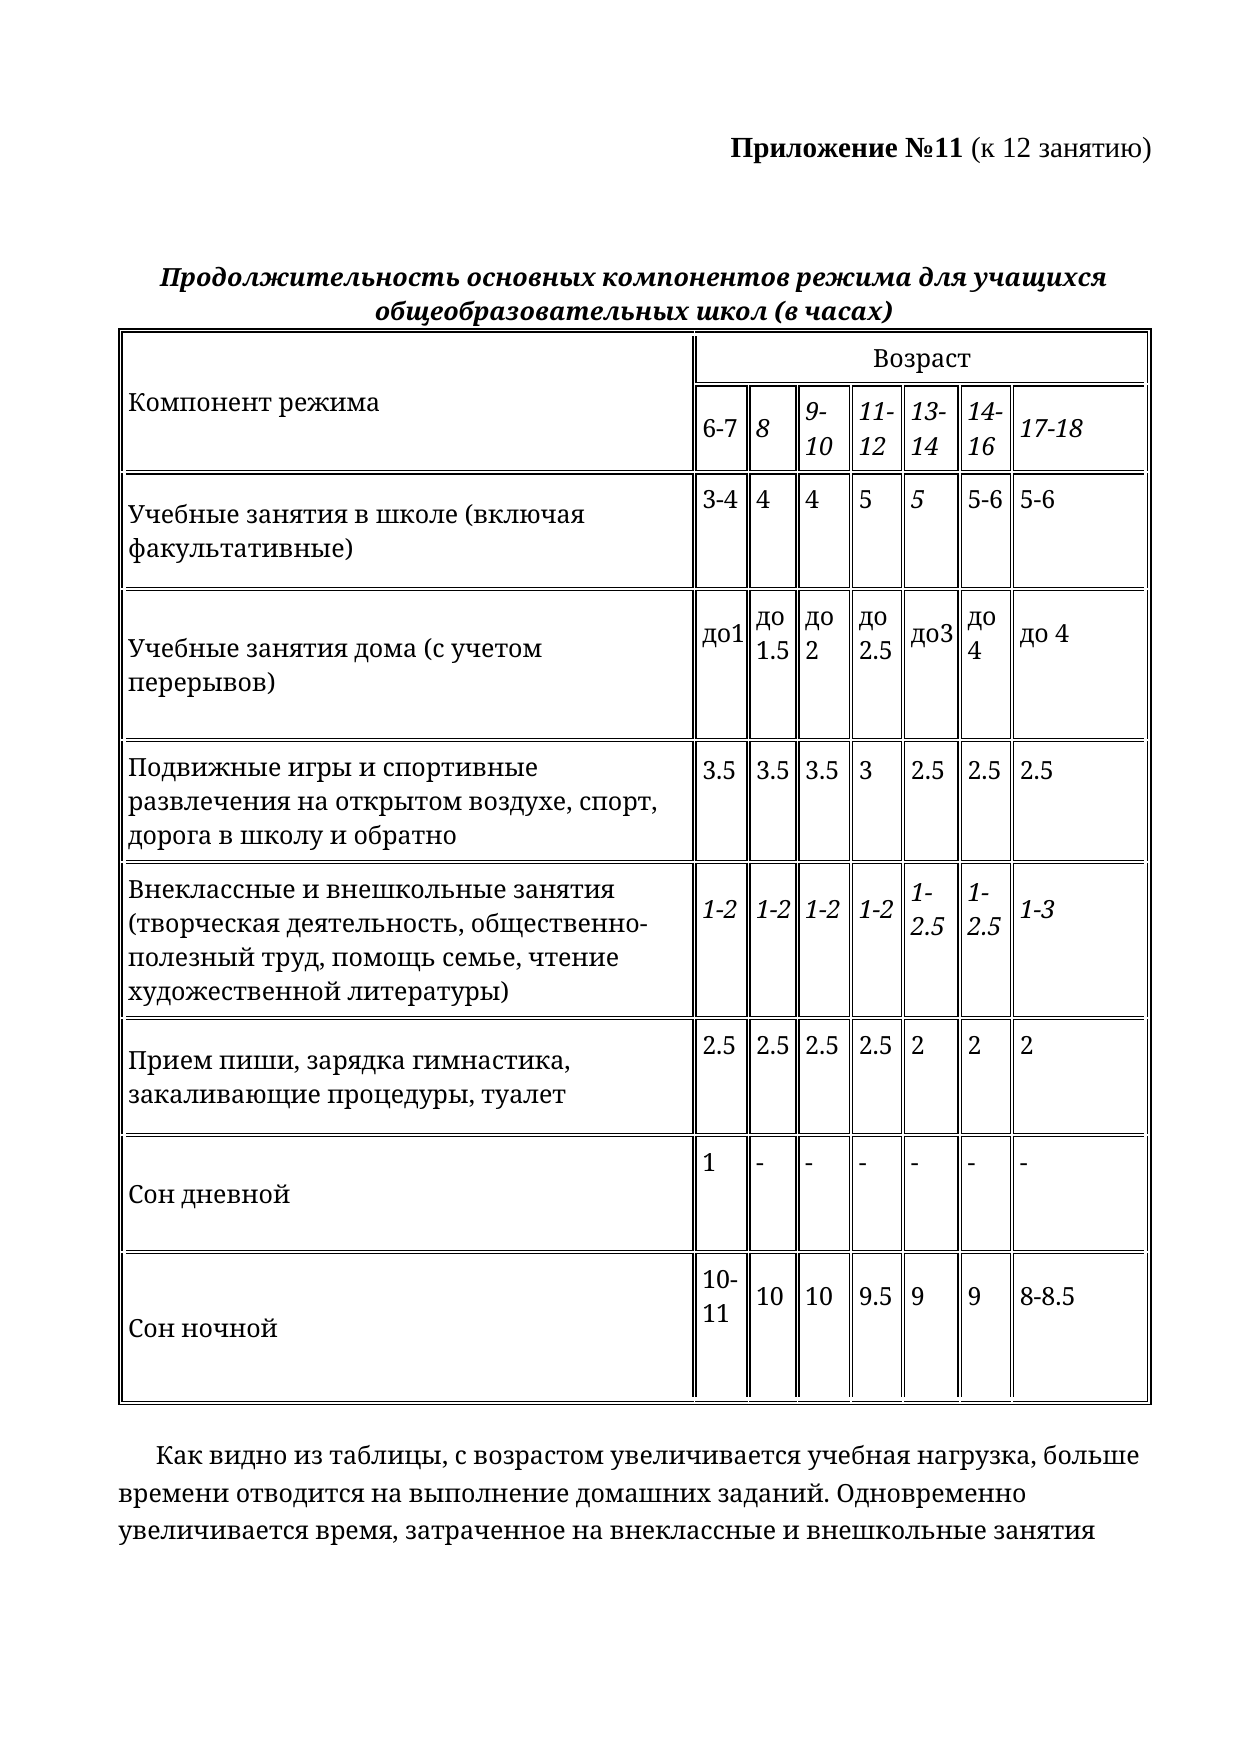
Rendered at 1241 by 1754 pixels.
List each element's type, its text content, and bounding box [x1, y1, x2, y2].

table_cell - [905, 1137, 957, 1249]
table_cell 2 [905, 1020, 957, 1132]
text Приложение №11 (к 12 занятию) [118, 130, 1152, 164]
table_header Возраст [695, 333, 1147, 382]
table_cell 13-14 [905, 387, 957, 470]
table_cell 2 [962, 1020, 1010, 1132]
table_cell 5-6 [962, 475, 1010, 587]
table_cell 1-3 [1012, 860, 1149, 1016]
table_cell 2.5 [853, 1020, 901, 1132]
table_cell 10 [798, 1250, 851, 1401]
table_cell 2.5 [905, 742, 957, 859]
table_cell Прием пиши, зарядка гимнастика, закаливающие процедуры, туалет [120, 1016, 694, 1132]
text Продолжительность основных компонентов режима для учащихся общеобразовательных школ (в часах) [118, 260, 1152, 328]
table_cell 1-2.5 [962, 864, 1010, 1016]
table_cell 9 [903, 1250, 960, 1401]
table_cell 5 [853, 475, 901, 587]
table_cell 5 [905, 475, 957, 587]
table_cell 4 [751, 475, 795, 587]
table_cell 3.5 [751, 742, 795, 859]
table_cell 10 [748, 1250, 797, 1401]
table_cell - [962, 1137, 1010, 1249]
table_cell 5-6 [1012, 470, 1149, 587]
table_cell 3.5 [697, 742, 746, 859]
table_cell 2.5 [697, 1020, 746, 1132]
table_cell 3-4 [697, 475, 746, 587]
table_cell Сон дневной [120, 1133, 694, 1249]
table_cell до 4 [962, 591, 1010, 738]
table_cell 2.5 [751, 1020, 795, 1132]
table_cell 14-16 [962, 387, 1010, 470]
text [118, 1434, 1152, 1547]
table_cell 2.5 [962, 742, 1010, 859]
table_cell до 4 [1012, 587, 1149, 738]
table_cell - [853, 1137, 901, 1249]
table_cell 2.5 [800, 1020, 849, 1132]
table_cell 11-12 [853, 387, 901, 470]
table_cell Учебные занятия дома (с учетом перерывов) [120, 587, 694, 738]
table_cell 17-18 [1012, 382, 1149, 470]
table_cell 4 [800, 475, 849, 587]
table_cell Подвижные игры и спортивные развлечения на открытом воздухе, спорт, дорога в школу и обратно [120, 738, 694, 859]
table_cell до 2 [800, 591, 849, 738]
table_cell 1-2 [853, 864, 901, 1016]
table_cell - [751, 1137, 795, 1249]
table_cell 8-8.5 [1012, 1250, 1149, 1401]
table_cell 3 [853, 742, 901, 859]
table_cell до 2.5 [853, 591, 901, 738]
table_header Компонент режима [123, 333, 694, 470]
table_cell 8 [751, 387, 795, 470]
table_cell Внеклассные и внешкольные занятия (творческая деятельность, общественно-полезный труд, помощь семье, чтение художественной литературы) [120, 860, 694, 1016]
table_cell Сон ночной [120, 1250, 694, 1401]
table_cell до1 [697, 591, 746, 738]
table_cell 9 [960, 1250, 1012, 1401]
table_cell 1-2.5 [905, 864, 957, 1016]
table_cell до3 [905, 591, 957, 738]
table_cell 10-11 [695, 1254, 748, 1401]
table_cell 2.5 [1012, 738, 1149, 859]
table_cell - [1012, 1133, 1149, 1249]
table_cell 9.5 [851, 1250, 903, 1401]
table_cell до 1.5 [751, 591, 795, 738]
table_cell 2 [1012, 1016, 1149, 1132]
table_cell 1 [697, 1137, 746, 1249]
table_cell 9-10 [800, 387, 849, 470]
table_cell 1-2 [697, 864, 746, 1016]
table_cell 3.5 [800, 742, 849, 859]
table_cell 1-2 [751, 864, 795, 1016]
table_cell Учебные занятия в школе (включая факультативные) [120, 470, 694, 587]
table_cell 6-7 [697, 387, 746, 470]
table_cell 1-2 [800, 864, 849, 1016]
table_cell - [800, 1137, 849, 1249]
